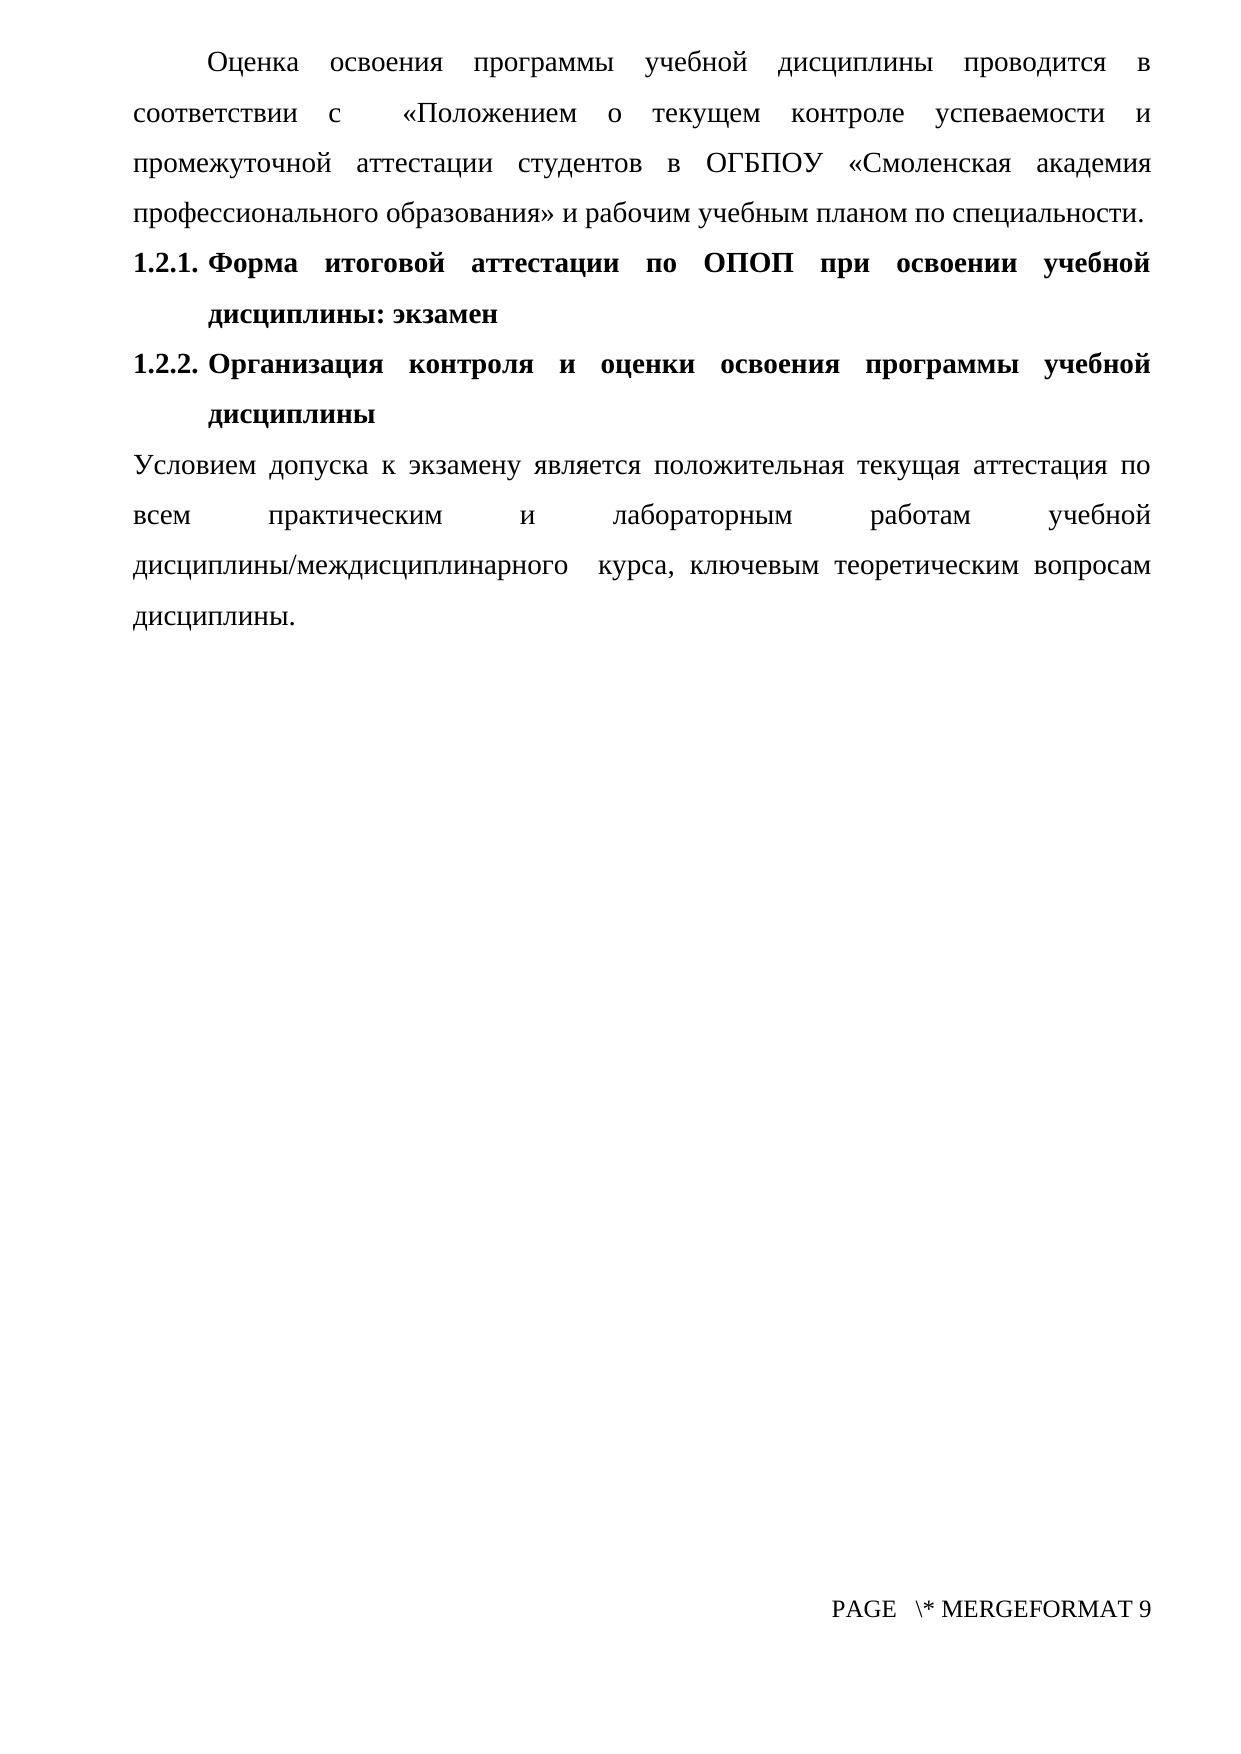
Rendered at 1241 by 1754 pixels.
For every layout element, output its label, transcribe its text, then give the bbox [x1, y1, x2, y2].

text Оценка освоения программы учебной дисциплины проводится в соответствии с «Положением о текущем контроле успеваемости и промежуточной аттестации студентов в ОГБПОУ «Смоленская академия профессионального образования» и рабочим учебным планом по специальности. [133, 44, 1152, 229]
text Условием допуска к экзамену является положительная текущая аттестация по всем практическим и лабораторным работам учебной дисциплины/междисциплинарного курса, ключевым теоретическим вопросам дисциплины. [133, 447, 1152, 631]
list Форма итоговой аттестации по ОПОП при освоении учебной дисциплины: экзамен [133, 246, 1152, 329]
list Организация контроля и оценки освоения программы учебной дисциплины [133, 346, 1152, 430]
